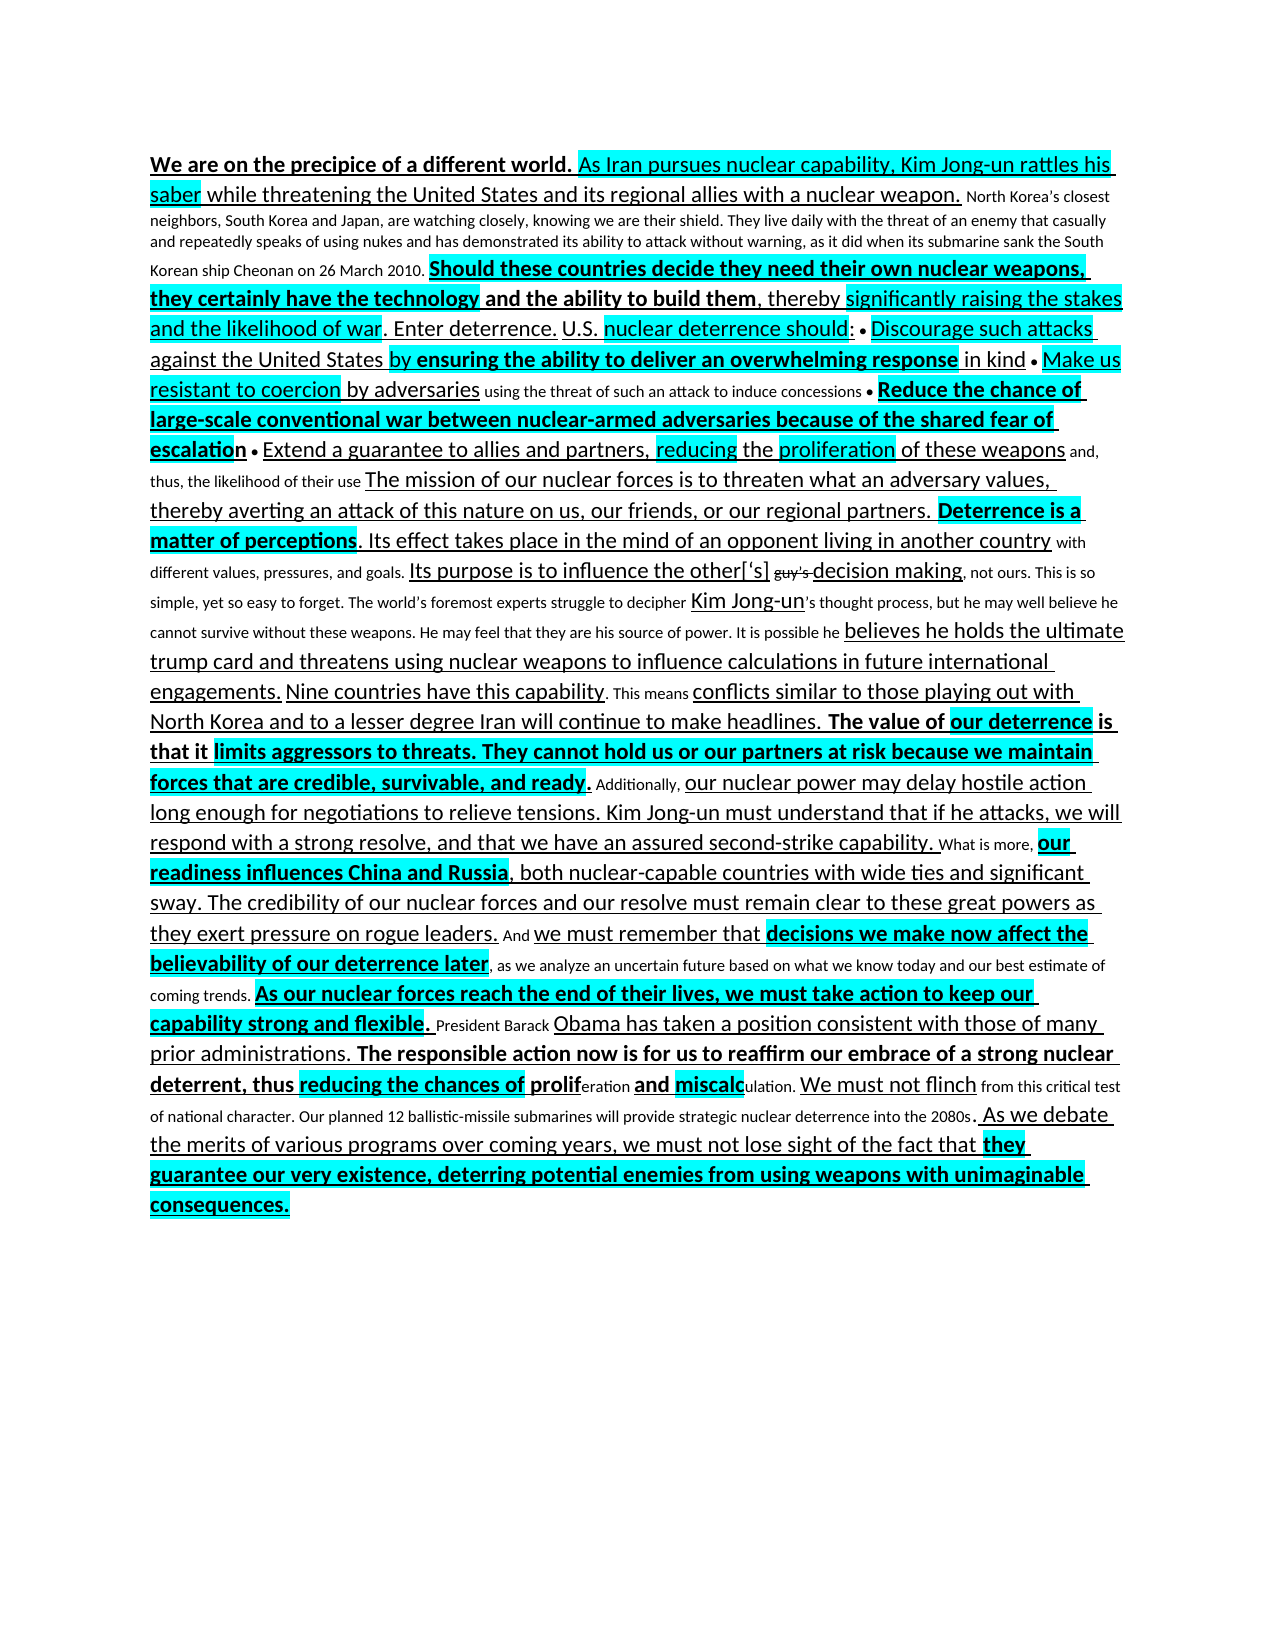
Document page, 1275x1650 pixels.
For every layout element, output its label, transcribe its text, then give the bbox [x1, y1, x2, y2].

text We are on the precipice of a different world. As Iran pursues nuclear capability, Kim Jong-un rattles his saber while threatening the United States and its regional allies with a nuclear weapon. North Korea’s closest neighbors, South Korea and Japan, are watching closely, knowing we are their shield. They live daily with the threat of an enemy that casually and repeatedly speaks of using nukes and has demonstrated its ability to attack without warning, as it did when its submarine sank the South Korean ship Cheonan on 26 March 2010. Should these countries decide they need their own nuclear weapons, they certainly have the technology and the ability to build them, thereby significantly raising the stakes and the likelihood of war. Enter deterrence. U.S. nuclear deterrence should: • Discourage such attacks against the United States by ensuring the ability to deliver an overwhelming response in kind • Make us resistant to coercion by adversaries using the threat of such an attack to induce concessions • Reduce the chance of large-scale conventional war between nuclear-armed adversaries because of the shared fear of escalation • Extend a guarantee to allies and partners, reducing the proliferation of these weapons and, thus, the likelihood of their use The mission of our nuclear forces is to threaten what an adversary values, thereby averting an attack of this nature on us, our friends, or our regional partners. Deterrence is a matter of perceptions. Its effect takes place in the mind of an opponent living in another country with different values, pressures, and goals. Its purpose is to influence the other[‘s] guy’s decision making, not ours. This is so simple, yet so easy to forget. The world’s foremost experts struggle to decipher Kim Jong-un’s thought process, but he may well believe he cannot survive without these weapons. He may feel that they are his source of power. It is possible he believes he holds the ultimate trump card and threatens using nuclear weapons to influence calculations in future international engagements. Nine countries have this capability. This means conflicts similar to those playing out with North Korea and to a lesser degree Iran will continue to make headlines. The value of our deterrence is that it limits aggressors to threats. They cannot hold us or our partners at risk because we maintain forces that are credible, survivable, and ready. Additionally, our nuclear power may delay hostile action long enough for negotiations to relieve tensions. Kim Jong-un must understand that if he attacks, we will respond with a strong resolve, and that we have an assured second-strike capability. What is more, our readiness influences China and Russia, both nuclear-capable countries with wide ties and significant sway. The credibility of our nuclear forces and our resolve must remain clear to these great powers as they exert pressure on rogue leaders. And we must remember that decisions we make now affect the believability of our deterrence later, as we analyze an uncertain future based on what we know today and our best estimate of coming trends. As our nuclear forces reach the end of their lives, we must take action to keep our capability strong and flexible. President Barack Obama has taken a position consistent with those of many prior administrations. The responsible action now is for us to reaffirm our embrace of a strong nuclear deterrent, thus reducing the chances of proliferation and miscalculation. We must not flinch from this critical test of national character. Our planned 12 ballistic-missile submarines will provide strategic nuclear deterrence into the 2080s. As we debate the merits of various programs over coming years, we must not lose sight of the fact that they guarantee our very existence, deterring potential enemies from using weapons with unimaginable consequences. [150, 150, 1125, 1219]
